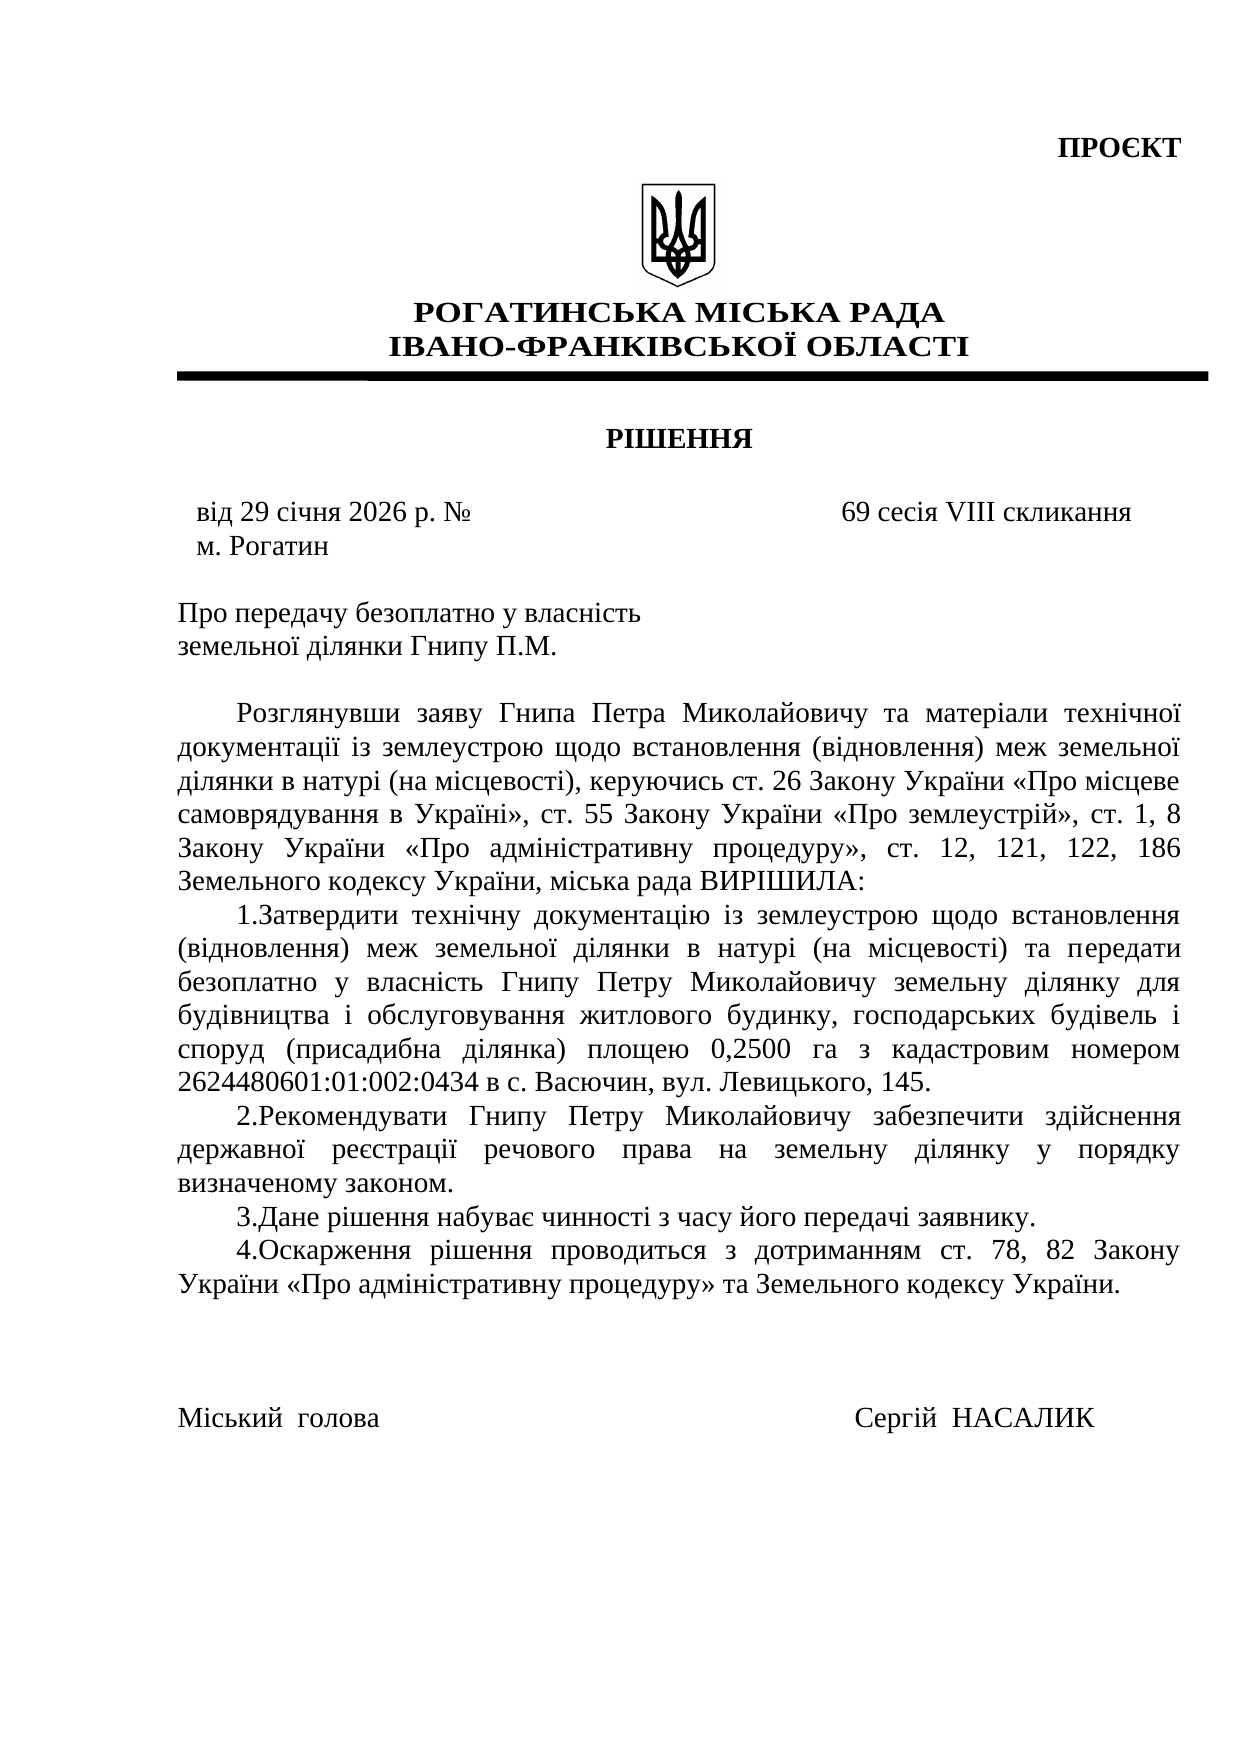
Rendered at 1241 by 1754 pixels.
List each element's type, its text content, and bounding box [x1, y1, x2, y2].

text Міський голова Сергій НАСАЛИК [177, 1400, 1181, 1433]
text Розглянувши заяву Гнипа Петра Миколайовичу та матеріали технічної документації із землеустрою щодо встановлення (відновлення) меж земельної ділянки в натурі (на місцевості), керуючись ст. 26 Закону України «Про місцеве самоврядування в Україні», ст. 55 Закону України «Про землеустрій», ст. 1, 8 Закону України «Про адміністративну процедуру», ст. 12, 121, 122, 186 Земельного кодексу України, міська рада ВИРІШИЛА: [177, 696, 1181, 897]
text ПРОЄКТ [177, 131, 1181, 164]
text від 29 січня 2026 р. № 69 сесія VIII скликання [196, 494, 1237, 528]
text 4.Оскарження рішення проводиться з дотриманням ст. 78, 82 Закону України «Про адміністративну процедуру» та Земельного кодексу України. [177, 1232, 1181, 1299]
text м. Рогатин [196, 528, 1237, 561]
text ІВАНО-ФРАНКІВСЬКОЇ ОБЛАСТІ [177, 329, 1181, 362]
text 2.Рекомендувати Гнипу Петру Миколайовичу забезпечити здійснення державної реєстрації речового права на земельну ділянку у порядку визначеному законом. [177, 1098, 1181, 1199]
text Про передачу безоплатно у власність [177, 595, 1237, 628]
text земельної ділянки Гнипу П.М. [177, 628, 1181, 662]
text РОГАТИНСЬКА МІСЬКА РАДА [177, 295, 1181, 329]
text 3.Дане рішення набуває чинності з часу його передачі заявнику. [177, 1199, 1181, 1232]
text РІШЕННЯ [177, 421, 1181, 454]
text 1.Затвердити технічну документацію із землеустрою щодо встановлення (відновлення) меж земельної ділянки в натурі (на місцевості) та передати безоплатно у власність Гнипу Петру Миколайовичу земельну ділянку для будівництва і обслуговування житлового будинку, господарських будівель і споруд (присадибна ділянка) площею 0,2500 га з кадастровим номером 2624480601:01:002:0434 в с. Васючин, вул. Левицького, 145. [177, 897, 1181, 1098]
